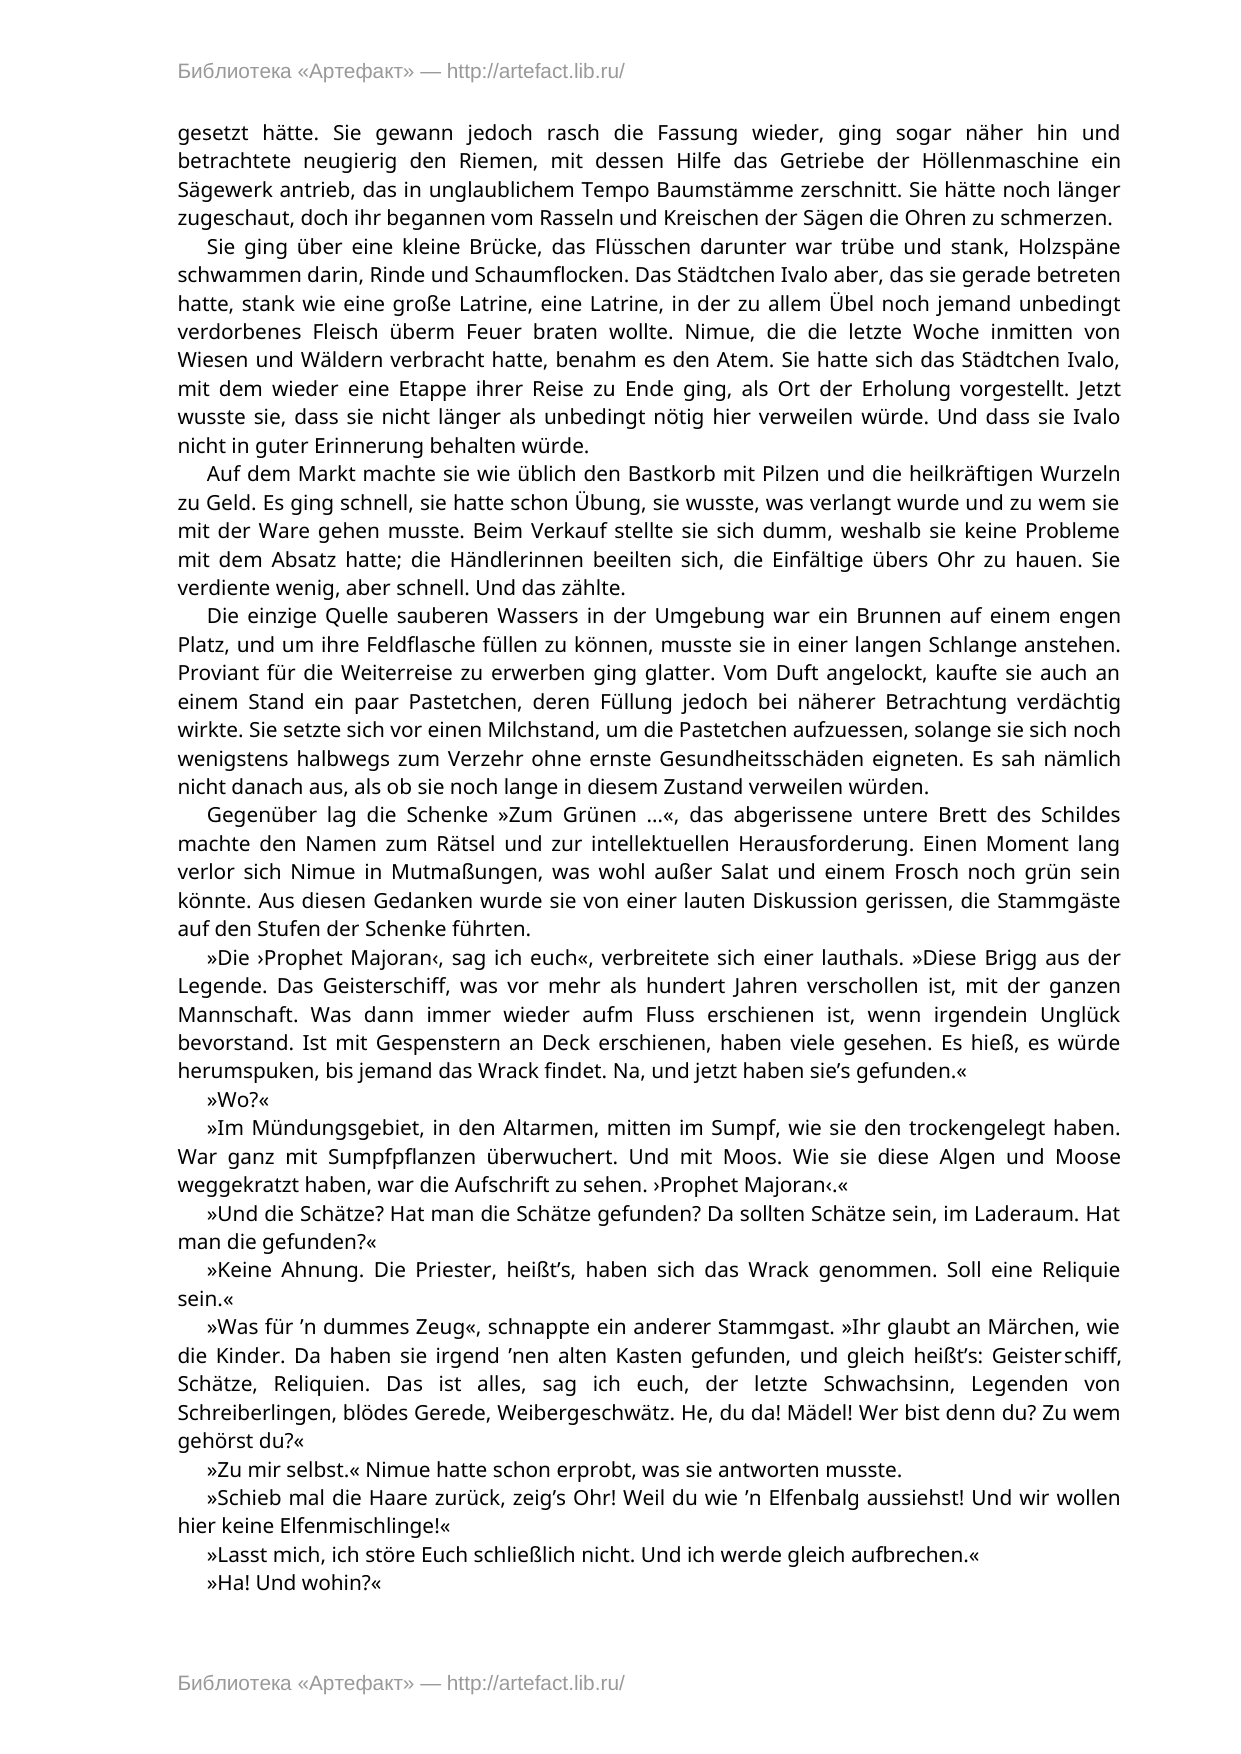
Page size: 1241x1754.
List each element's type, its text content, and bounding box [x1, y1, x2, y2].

text »Ha! Und wohin?« [177, 1568, 1122, 1597]
text »Wo?« [177, 1085, 1122, 1113]
text »Die ›Prophet Majoran‹, sag ich euch«, verbreitete sich einer lauthals. »Diese Brigg aus der Legende. Das Geisterschiff, was vor mehr als hundert Jahren verschollen ist, mit der ganzen Mannschaft. Was dann immer wieder aufm Fluss erschienen ist, wenn irgendein Unglück bevorstand. Ist mit Gespenstern an Deck erschienen, haben viele gesehen. Es hieß, es würde herumspuken, bis jemand das Wrack findet. Na, und jetzt haben sie’s gefunden.« [177, 943, 1122, 1085]
text »Im Mündungsgebiet, in den Altarmen, mitten im Sumpf, wie sie den trockengelegt haben. War ganz mit Sumpfpflanzen überwuchert. Und mit Moos. Wie sie diese Algen und Moose weggekratzt haben, war die Aufschrift zu sehen. ›Prophet Majoran‹.« [177, 1113, 1122, 1199]
text Gegenüber lag die Schenke »Zum Grünen …«, das abgerissene untere Brett des Schildes machte den Namen zum Rätsel und zur intellektuellen Herausforderung. Einen Moment lang verlor sich Nimue in Mutmaßungen, was wohl außer Salat und einem Frosch noch grün sein könnte. Aus diesen Gedanken wurde sie von einer lauten Diskussion gerissen, die Stammgäste auf den Stufen der Schenke führten. [177, 801, 1122, 943]
text »Keine Ahnung. Die Priester, heißt’s, haben sich das Wrack genommen. Soll eine Reliquie sein.« [177, 1256, 1122, 1312]
text »Was für ’n dummes Zeug«, schnappte ein anderer Stammgast. »Ihr glaubt an Märchen, wie die Kinder. Da haben sie irgend ’nen alten Kasten gefunden, und gleich heißt’s: Geisterschiff, Schätze, Reliquien. Das ist alles, sag ich euch, der letzte Schwachsinn, Legenden von Schreiberlingen, blödes Gerede, Weibergeschwätz. He, du da! Mädel! Wer bist denn du? Zu wem gehörst du?« [177, 1312, 1122, 1455]
text »Lasst mich, ich störe Euch schließlich nicht. Und ich werde gleich aufbrechen.« [177, 1540, 1122, 1568]
text Auf dem Markt machte sie wie üblich den Bastkorb mit Pilzen und die heilkräftigen Wurzeln zu Geld. Es ging schnell, sie hatte schon Übung, sie wusste, was verlangt wurde und zu wem sie mit der Ware gehen musste. Beim Verkauf stellte sie sich dumm, weshalb sie keine Probleme mit dem Absatz hatte; die Händlerinnen beeilten sich, die Einfältige übers Ohr zu hauen. Sie verdiente wenig, aber schnell. Und das zählte. [177, 459, 1122, 602]
text »Zu mir selbst.« Nimue hatte schon erprobt, was sie antworten musste. [177, 1455, 1122, 1483]
text »Und die Schätze? Hat man die Schätze gefunden? Da sollten Schätze sein, im Laderaum. Hat man die gefunden?« [177, 1199, 1122, 1256]
text »Schieb mal die Haare zurück, zeig’s Ohr! Weil du wie ’n Elfenbalg aussiehst! Und wir wollen hier keine Elfenmischlinge!« [177, 1483, 1122, 1540]
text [177, 118, 1122, 232]
text Die einzige Quelle sauberen Wassers in der Umgebung war ein Brunnen auf einem engen Platz, und um ihre Feldflasche füllen zu können, musste sie in einer langen Schlange anstehen. Proviant für die Weiterreise zu erwerben ging glatter. Vom Duft angelockt, kaufte sie auch an einem Stand ein paar Pastetchen, deren Füllung jedoch bei näherer Betrachtung verdächtig wirkte. Sie setzte sich vor einen Milchstand, um die Pastetchen aufzuessen, solange sie sich noch wenigstens halbwegs zum Verzehr ohne ernste Gesundheitsschäden eigneten. Es sah nämlich nicht danach aus, als ob sie noch lange in diesem Zustand verweilen würden. [177, 602, 1122, 801]
text Sie ging über eine kleine Brücke, das Flüsschen darunter war trübe und stank, Holzspäne schwammen darin, Rinde und Schaumflocken. Das Städtchen Ivalo aber, das sie gerade betreten hatte, stank wie eine große Latrine, eine Latrine, in der zu allem Übel noch jemand unbedingt verdorbenes Fleisch überm Feuer braten wollte. Nimue, die die letzte Woche inmitten von Wiesen und Wäldern verbracht hatte, benahm es den Atem. Sie hatte sich das Städtchen Ivalo, mit dem wieder eine Etappe ihrer Reise zu Ende ging, als Ort der Erholung vorgestellt. Jetzt wusste sie, dass sie nicht länger als unbedingt nötig hier verweilen würde. Und dass sie Ivalo nicht in guter Erinnerung behalten würde. [177, 232, 1122, 459]
